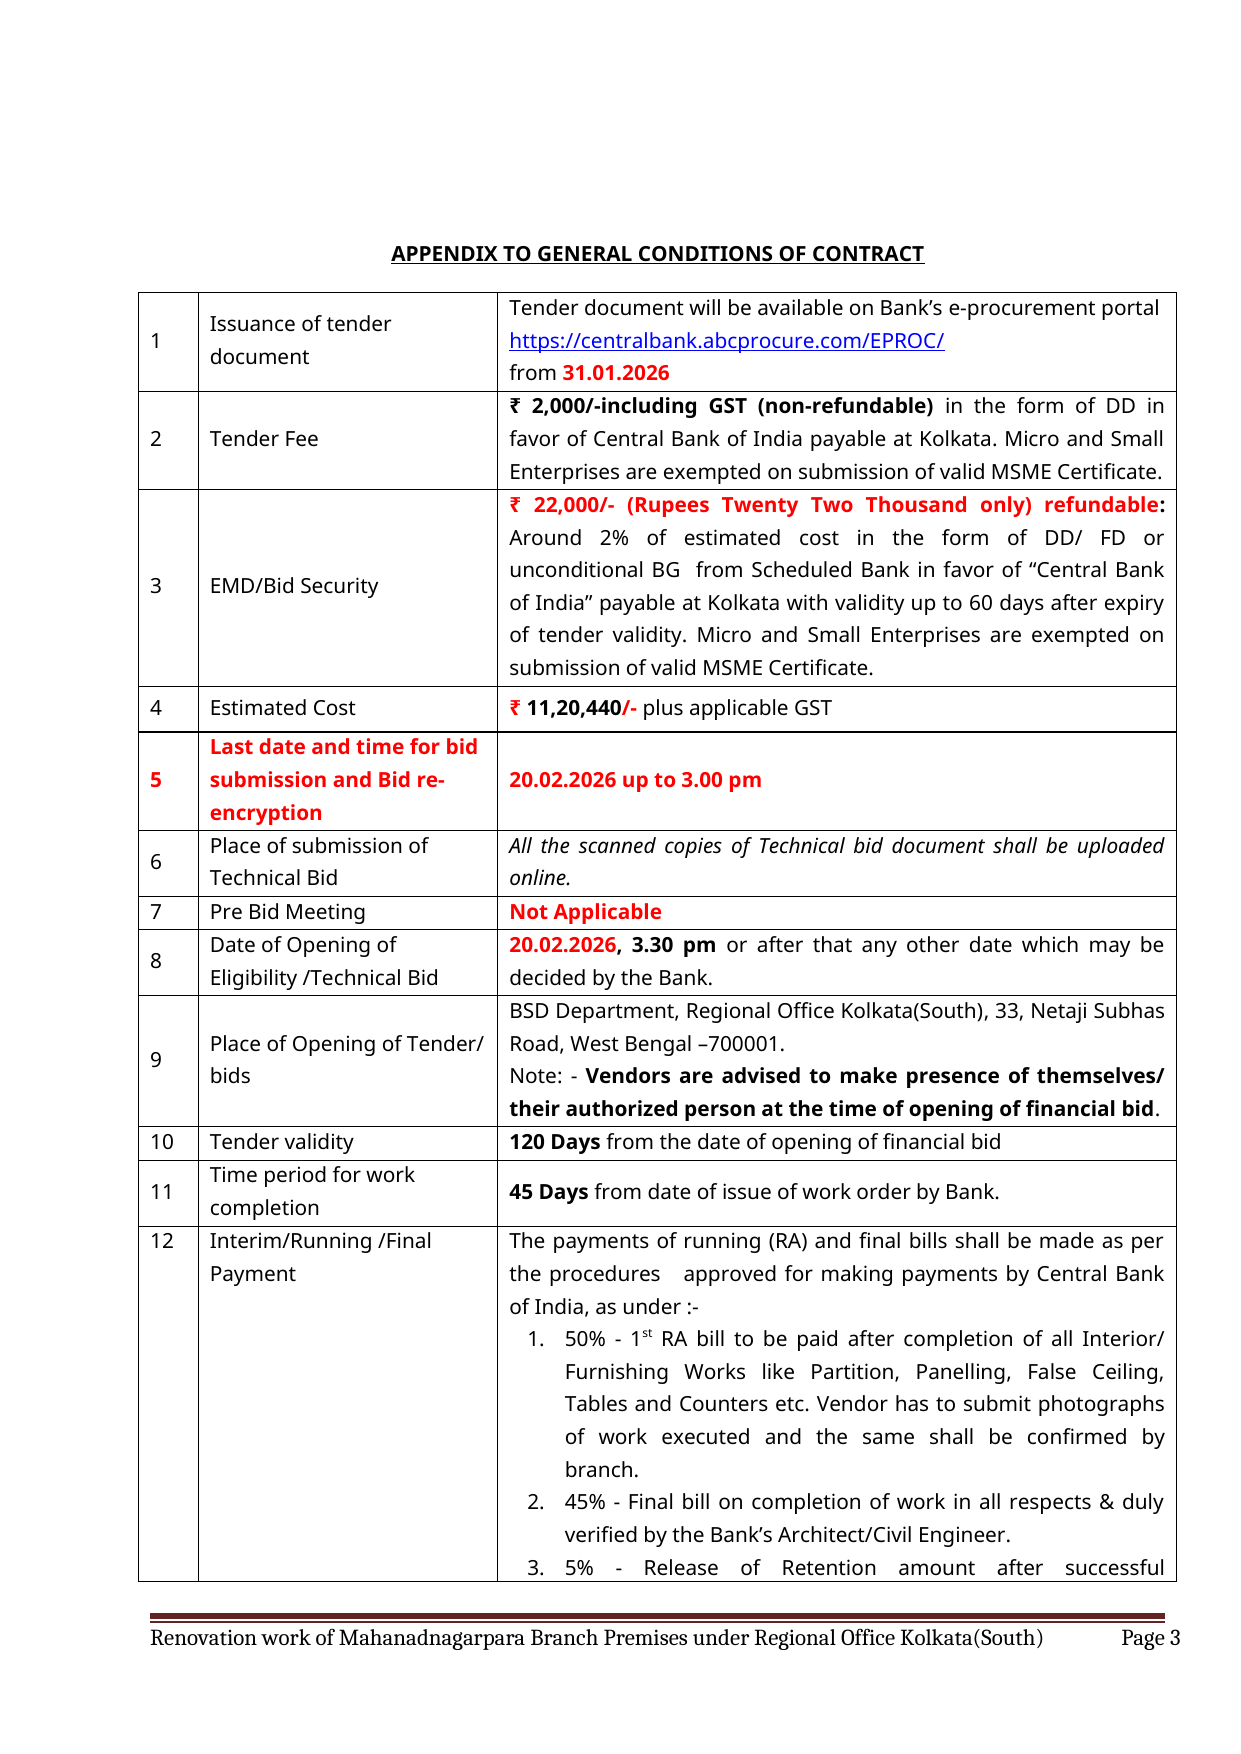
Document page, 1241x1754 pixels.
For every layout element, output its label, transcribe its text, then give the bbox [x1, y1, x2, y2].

table_cell BSD Department, Regional Office Kolkata(South), 33, Netaji Subhas Road, West Bengal –700001. Note: - Vendors are advised to make presence of themselves/ their authorized person at the time of opening of financial bid. [498, 996, 1176, 1126]
table_cell Tender Fee [199, 392, 497, 489]
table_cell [199, 1227, 497, 1581]
table_cell Place of Opening of Tender/ bids [199, 996, 497, 1126]
table_cell Time period for work completion [199, 1161, 497, 1226]
table_cell Last date and time for bid submission and Bid re-encryption [199, 733, 497, 830]
table_cell 6 [139, 831, 198, 896]
table_cell Tender validity [199, 1127, 497, 1159]
table_cell EMD/Bid Security [199, 490, 497, 686]
table_cell 120 Days from the date of opening of financial bid [498, 1127, 1176, 1159]
table_cell 11 [139, 1161, 198, 1226]
table_cell 9 [139, 996, 198, 1126]
table_cell 3 [139, 490, 198, 686]
table_cell ₹ 2,000/-including GST (non-refundable) in the form of DD in favor of Central Bank of India payable at Kolkata. Micro and Small Enterprises are exempted on submission of valid MSME Certificate. [498, 392, 1176, 489]
table_cell Pre Bid Meeting [199, 897, 497, 929]
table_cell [498, 1227, 1176, 1581]
table_cell 5 [139, 733, 198, 830]
table_header Issuance of tender document [199, 293, 497, 391]
table_cell Not Applicable [498, 897, 1176, 929]
table_cell Estimated Cost [199, 687, 497, 731]
table_cell 7 [139, 897, 198, 929]
table_cell ₹ 22,000/- (Rupees Twenty Two Thousand only) refundable: Around 2% of estimated cost in the form of DD/ FD or unconditional BG from Scheduled Bank in favor of “Central Bank of India” payable at Kolkata with validity up to 60 days after expiry of tender validity. Micro and Small Enterprises are exempted on submission of valid MSME Certificate. [498, 490, 1176, 686]
table_cell Date of Opening of Eligibility /Technical Bid [199, 930, 497, 995]
table_cell 45 Days from date of issue of work order by Bank. [498, 1161, 1176, 1226]
table_cell 12 [139, 1227, 198, 1581]
table_cell 8 [139, 930, 198, 995]
table_cell 4 [139, 687, 198, 731]
table_cell 20.02.2026 up to 3.00 pm [498, 733, 1176, 830]
table_cell Place of submission of Technical Bid [199, 831, 497, 896]
table_header Tender document will be available on Bank’s e-procurement portal https://centralbank.abcprocure.com/EPROC/ from 31.01.2026 [498, 293, 1176, 391]
table_cell 20.02.2026, 3.30 pm or after that any other date which may be decided by the Bank. [498, 930, 1176, 995]
table_cell 2 [139, 392, 198, 489]
table_header 1 [139, 293, 198, 391]
table_cell ₹ 11,20,440/- plus applicable GST [498, 687, 1176, 731]
table_cell All the scanned copies of Technical bid document shall be uploaded online. [498, 831, 1176, 896]
text APPENDIX TO GENERAL CONDITIONS OF CONTRACT [150, 239, 1165, 267]
table_cell 10 [139, 1127, 198, 1159]
